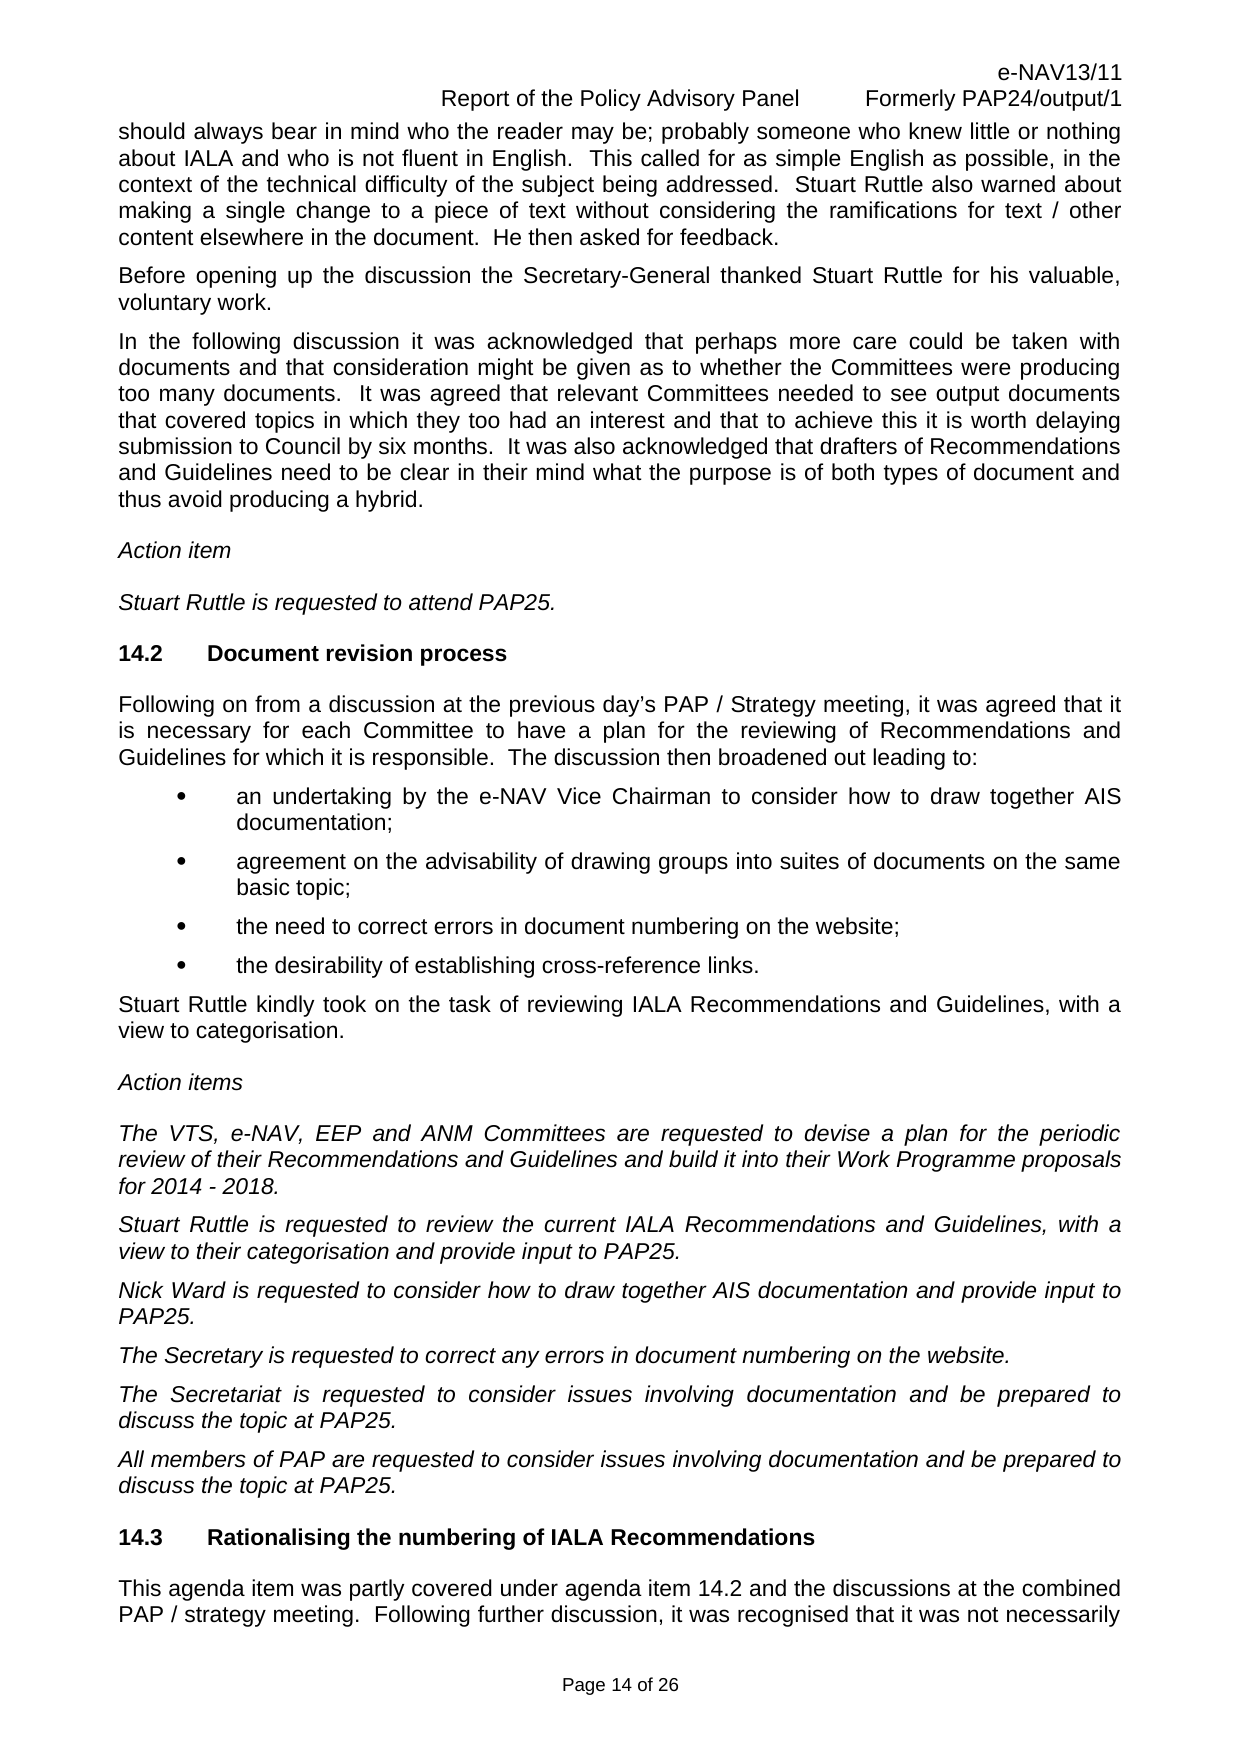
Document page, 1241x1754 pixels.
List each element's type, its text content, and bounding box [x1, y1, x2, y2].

text Action item [118, 537, 1122, 563]
text Stuart Ruttle kindly took on the task of reviewing IALA Recommendations and Guidelines, with a view to categorisation. [118, 991, 1122, 1043]
subtitle Document revision process [118, 640, 1122, 666]
text Action items [118, 1068, 1122, 1095]
text the need to correct errors in document numbering on the website; [177, 913, 1122, 939]
text Stuart Ruttle is requested to review the current IALA Recommendations and Guidelines, with a view to their categorisation and provide input to PAP25. [118, 1211, 1122, 1264]
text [118, 1575, 1122, 1628]
text Following on from a discussion at the previous day’s PAP / Strategy meeting, it was agreed that it is necessary for each Committee to have a plan for the reviewing of Recommendations and Guidelines for which it is responsible. The discussion then broadened out leading to: [118, 691, 1122, 770]
text an undertaking by the e-NAV Vice Chairman to consider how to draw together AIS documentation; [177, 783, 1122, 835]
text the desirability of establishing cross-reference links. [177, 952, 1122, 978]
text In the following discussion it was acknowledged that perhaps more care could be taken with documents and that consideration might be given as to whether the Committees were producing too many documents. It was agreed that relevant Committees needed to see output documents that covered topics in which they too had an interest and that to achieve this it is worth delaying submission to Council by six months. It was also acknowledged that drafters of Recommendations and Guidelines need to be clear in their mind what the purpose is of both types of document and thus avoid producing a hybrid. [118, 328, 1122, 512]
text agreement on the advisability of drawing groups into suites of documents on the same basic topic; [177, 848, 1122, 901]
text Nick Ward is requested to consider how to draw together AIS documentation and provide input to PAP25. [118, 1277, 1122, 1329]
text The Secretariat is requested to consider issues involving documentation and be prepared to discuss the topic at PAP25. [118, 1381, 1122, 1433]
text Stuart Ruttle is requested to attend PAP25. [118, 588, 1122, 615]
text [118, 118, 1122, 250]
text The VTS, e-NAV, EEP and ANM Committees are requested to devise a plan for the periodic review of their Recommendations and Guidelines and build it into their Work Programme proposals for 2014 - 2018. [118, 1120, 1122, 1199]
text The Secretary is requested to correct any errors in document numbering on the website. [118, 1342, 1122, 1368]
subtitle Rationalising the numbering of IALA Recommendations [118, 1524, 1122, 1550]
text All members of PAP are requested to consider issues involving documentation and be prepared to discuss the topic at PAP25. [118, 1446, 1122, 1499]
text Before opening up the discussion the Secretary-General thanked Stuart Ruttle for his valuable, voluntary work. [118, 262, 1122, 315]
